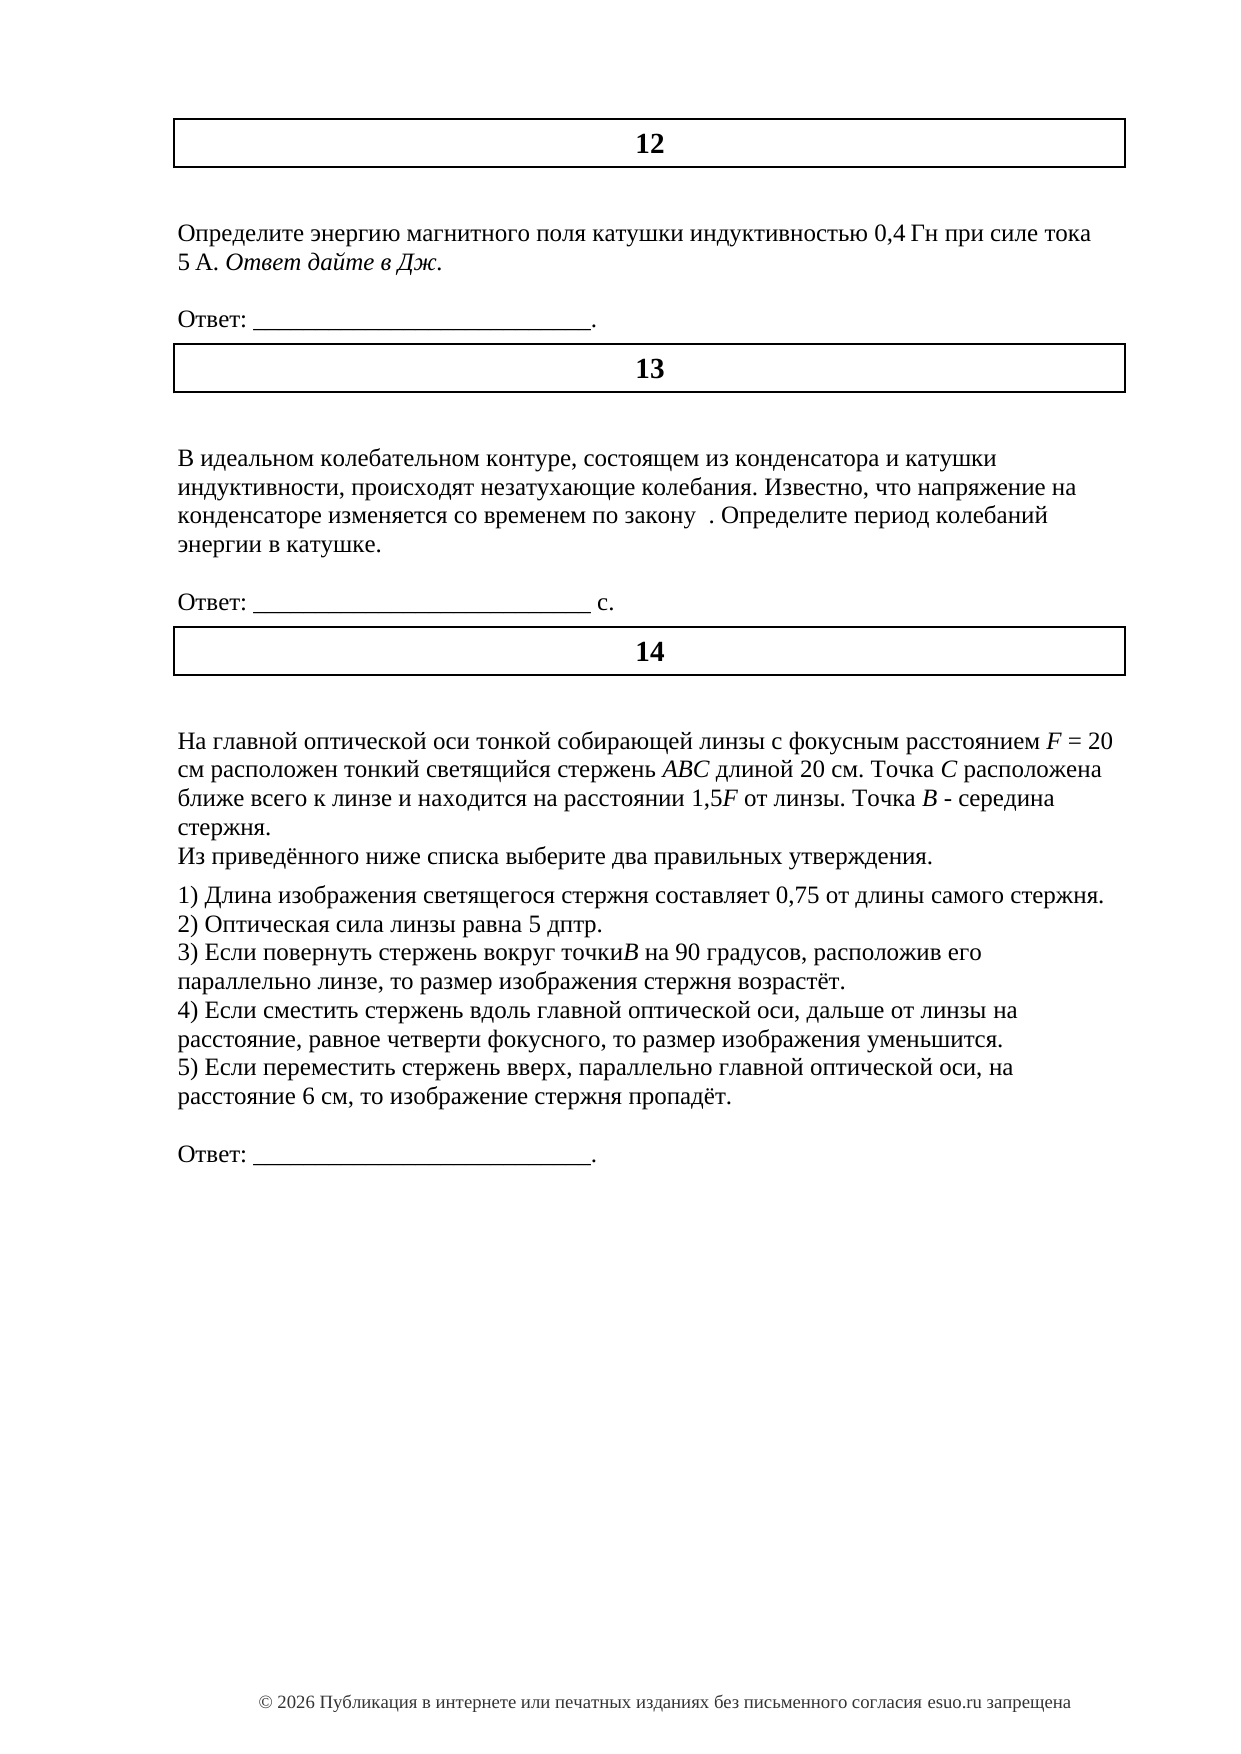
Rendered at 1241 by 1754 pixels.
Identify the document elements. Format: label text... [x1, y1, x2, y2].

subtitle 13 [175, 345, 1124, 391]
text Определите энергию магнитного поля катушки индуктивностью 0,4 Гн при силе тока 5 А. Ответ дайте в Дж. Ответ: ___________________________. [177, 218, 1122, 333]
text В идеальном колебательном контуре, состоящем из конденсатора и катушки индуктивности, происходят незатухающие колебания. Известно, что напряжение на конденсаторе изменяется со временем по закону . Определите период колебаний энергии в катушке. Ответ: ___________________________ с. [177, 443, 1122, 616]
subtitle 14 [175, 628, 1124, 674]
text На главной оптической оси тонкой собирающей линзы с фокусным расстоянием F = 20 см расположен тонкий светящийся стержень АВС длиной 20 см. Точка С расположена ближе всего к линзе и находится на расстоянии 1,5F от линзы. Точка В - середина стержня. Из приведённого ниже списка выберите два правильных утверждения. [177, 726, 1122, 869]
text 1) Длина изображения светящегося стержня составляет 0,75 от длины самого стержня. 2) Оптическая сила линзы равна 5 дптр. 3) Если повернуть стержень вокруг точкиВ на 90 градусов, расположив его параллельно линзе, то размер изображения стержня возрастёт. 4) Если сместить стержень вдоль главной оптической оси, дальше от линзы на расстояние, равное четверти фокусного, то размер изображения уменьшится. 5) Если переместить стержень вверх, параллельно главной оптической оси, на расстояние 6 см, то изображение стержня пропадёт. Ответ: ___________________________. [177, 880, 1122, 1167]
subtitle 12 [175, 120, 1124, 166]
